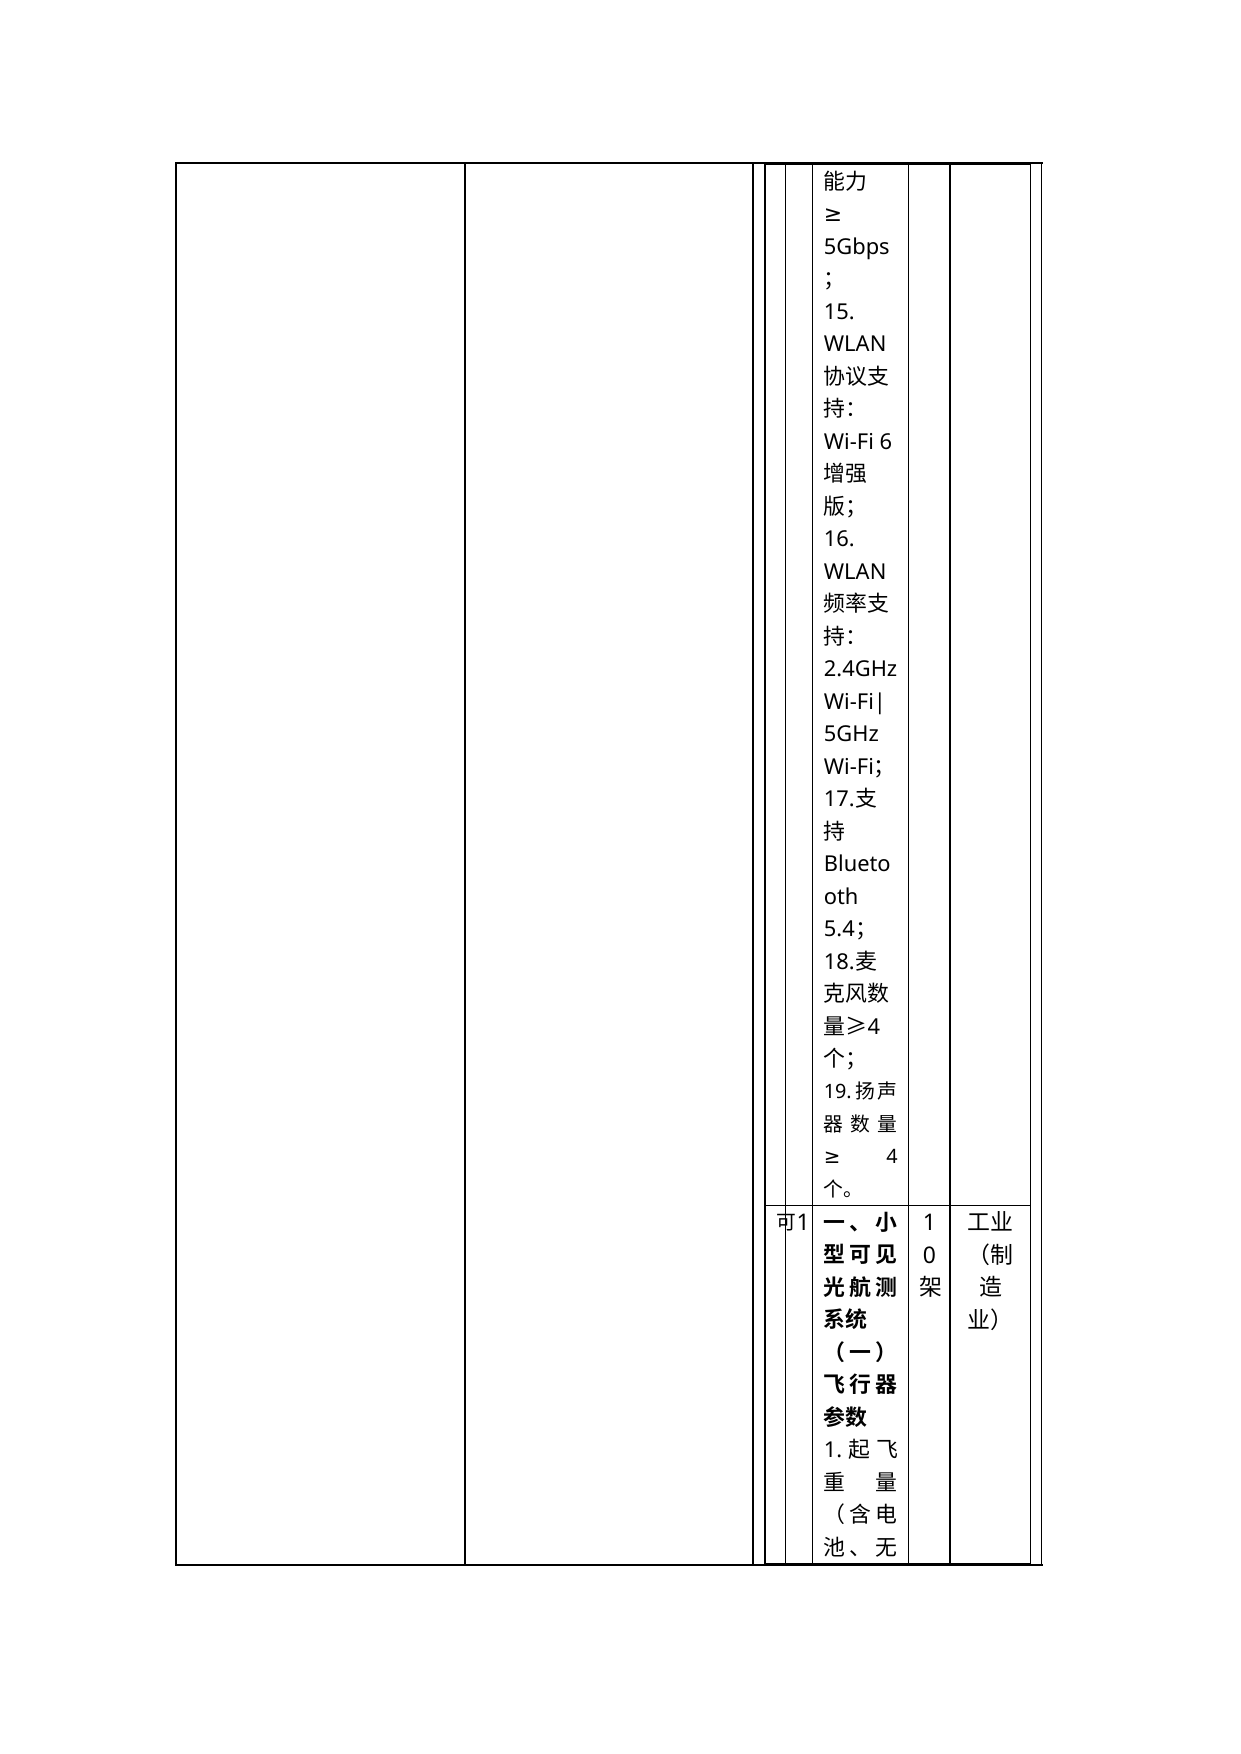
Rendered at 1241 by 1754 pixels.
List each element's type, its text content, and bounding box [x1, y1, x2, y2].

table_cell [766, 165, 785, 1205]
table_cell [951, 1206, 1030, 1563]
table_cell [754, 164, 764, 1564]
table_cell [766, 1206, 785, 1563]
table_cell [786, 165, 812, 1205]
table_cell [1031, 164, 1041, 1564]
table_cell [909, 165, 949, 1205]
table_cell [813, 165, 908, 1205]
table_cell [909, 1206, 949, 1563]
table_cell [813, 1206, 908, 1563]
table_cell 1 [177, 164, 464, 1564]
table_cell [951, 165, 1030, 1205]
table_cell [466, 164, 752, 1564]
table_cell [786, 1206, 812, 1563]
